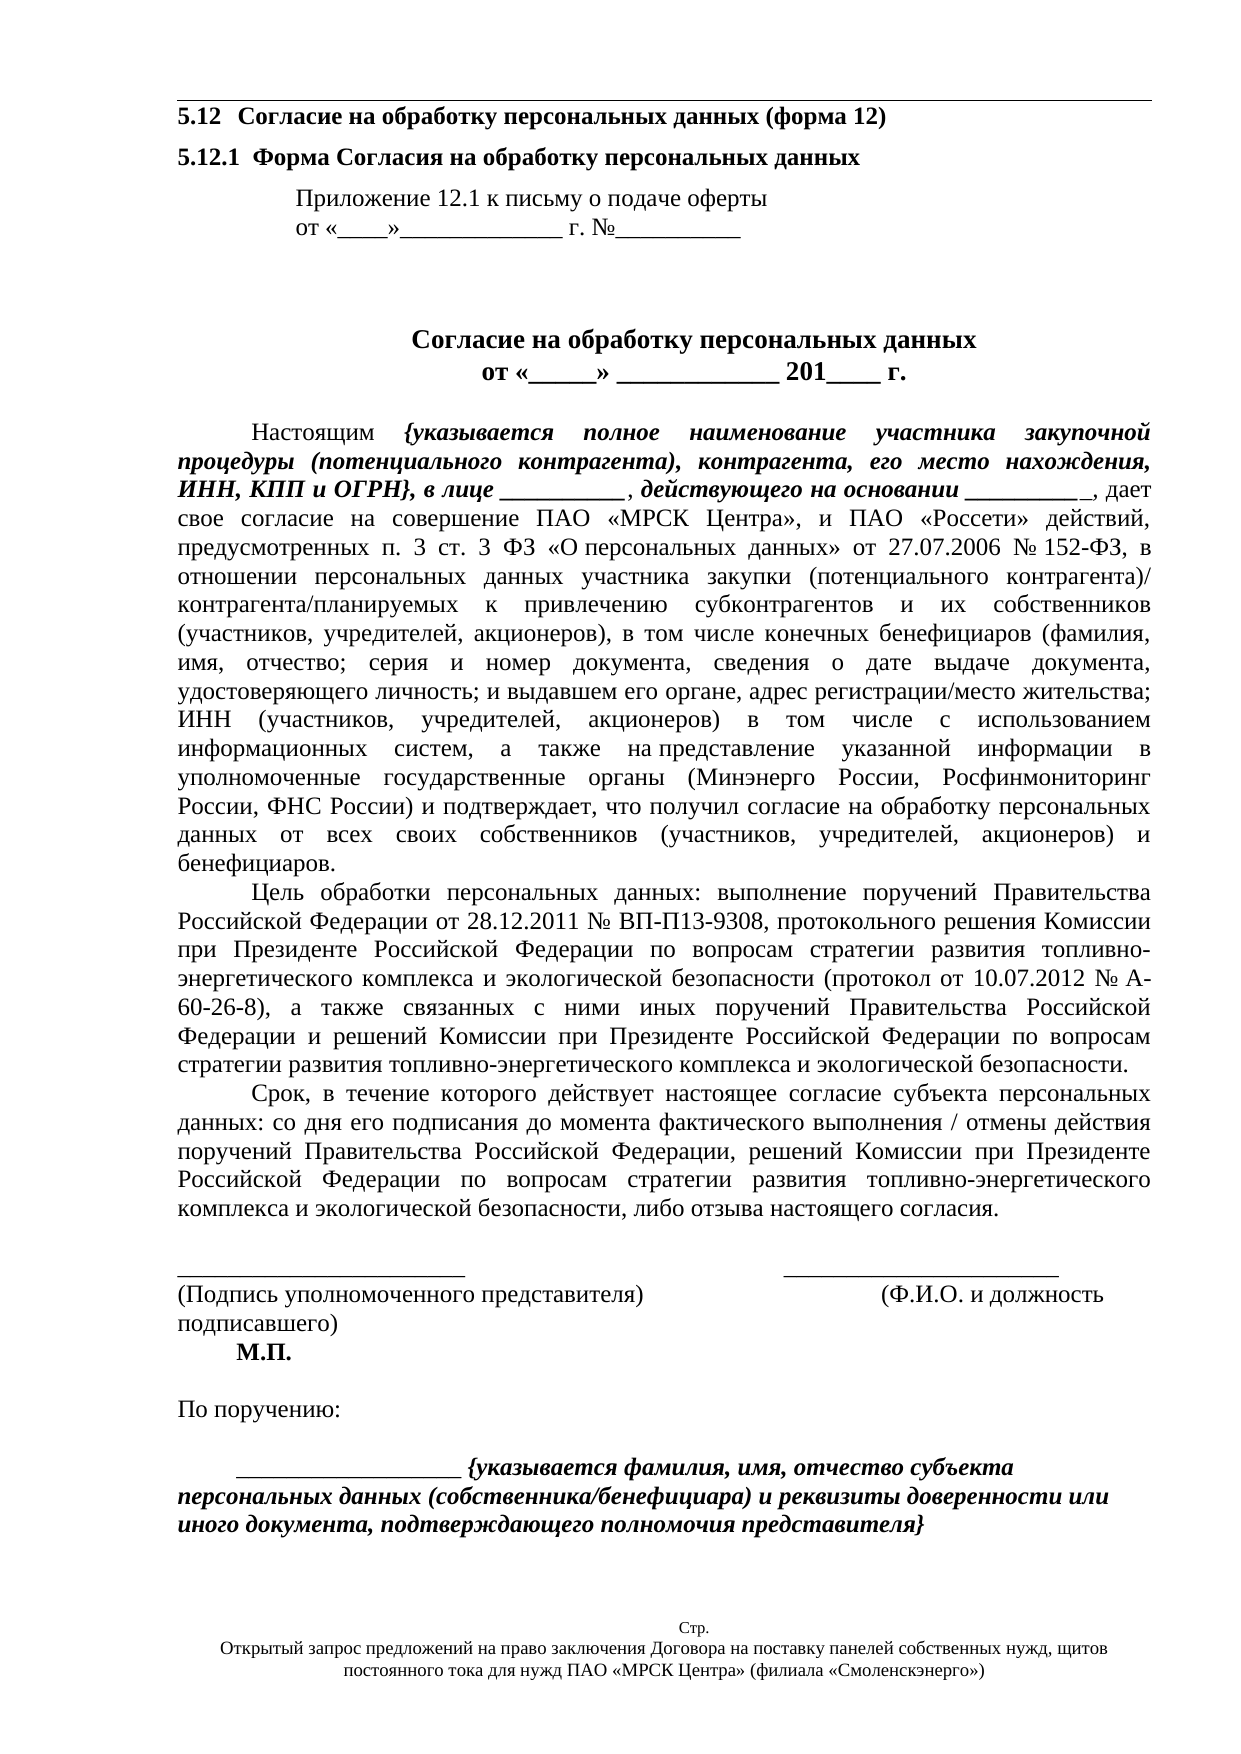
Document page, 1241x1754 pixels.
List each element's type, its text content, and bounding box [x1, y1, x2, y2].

text Настоящим {указывается полное наименование участника закупочной процедуры (потенциального контрагента), контрагента, его место нахождения, ИНН, КПП и ОГРН}, в лице __________, действующего на основании __________, дает свое согласие на совершение ПАО «МРСК Центра», и ПАО «Россети» действий, предусмотренных п. 3 ст. 3 ФЗ «О персональных данных» от 27.07.2006 № 152-ФЗ, в отношении персональных данных участника закупки (потенциального контрагента)/ контрагента/планируемых к привлечению субконтрагентов и их собственников (участников, учредителей, акционеров), в том числе конечных бенефициаров (фамилия, имя, отчество; серия и номер документа, сведения о дате выдаче документа, удостоверяющего личность; и выдавшем его органе, адрес регистрации/место жительства; ИНН (участников, учредителей, акционеров) в том числе с использованием информационных систем, а также на представление указанной информации в уполномоченные государственные органы (Минэнерго России, Росфинмониторинг России, ФНС России) и подтверждает, что получил согласие на обработку персональных данных от всех своих собственников (участников, учредителей, акционеров) и бенефициаров. [177, 417, 1152, 877]
subtitle Форма Согласия на обработку персональных данных [177, 142, 1152, 171]
text По поручению: [177, 1394, 1152, 1423]
text __________________ {указывается фамилия, имя, отчество субъекта персональных данных (собственника/бенефициара) и реквизиты доверенности или иного документа, подтверждающего полномочия представителя} [177, 1452, 1152, 1538]
text Срок, в течение которого действует настоящее согласие субъекта персональных данных: со дня его подписания до момента фактического выполнения / отмены действия поручений Правительства Российской Федерации, решений Комиссии при Президенте Российской Федерации по вопросам стратегии развития топливно-энергетического комплекса и экологической безопасности, либо отзыва настоящего согласия. [177, 1078, 1152, 1222]
subtitle Согласие на обработку персональных данных (форма 12) [177, 101, 1152, 130]
text Согласие на обработку персональных данных [177, 324, 1152, 355]
text Цель обработки персональных данных: выполнение поручений Правительства Российской Федерации от 28.12.2011 № ВП-П13-9308, протокольного решения Комиссии при Президенте Российской Федерации по вопросам стратегии развития топливно-энергетического комплекса и экологической безопасности (протокол от 10.07.2012 № А-60-26-8), а также связанных с ними иных поручений Правительства Российской Федерации и решений Комиссии при Президенте Российской Федерации по вопросам стратегии развития топливно-энергетического комплекса и экологической безопасности. [177, 877, 1152, 1078]
text (Подпись уполномоченного представителя) (Ф.И.О. и должность подписавшего) [177, 1279, 1152, 1337]
text М.П. [177, 1337, 1152, 1366]
text Приложение 12.1 к письму о подаче оферты от «____»_____________ г. №__________ [295, 183, 1152, 241]
text от «_____» ____________ 201____ г. [177, 355, 1152, 386]
text _______________________ ______________________ [177, 1251, 1152, 1279]
